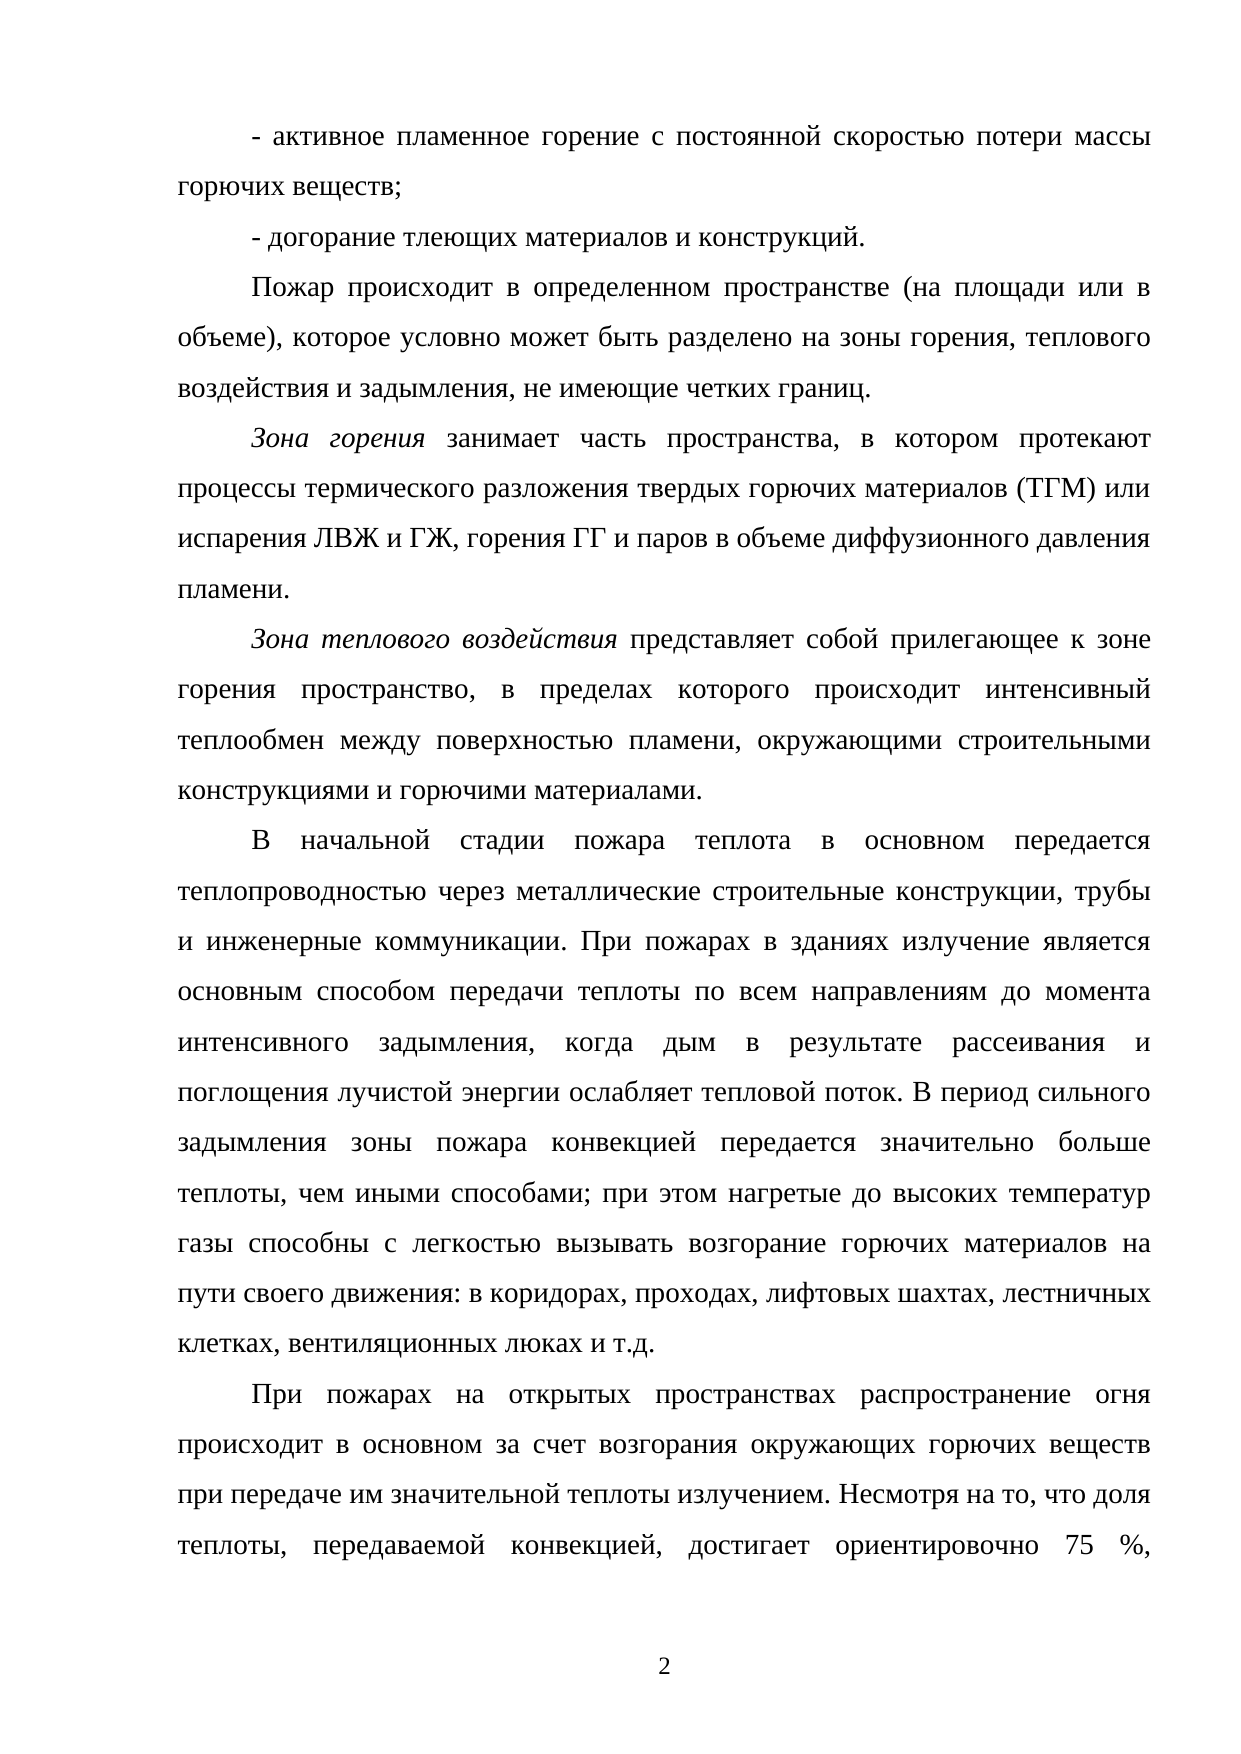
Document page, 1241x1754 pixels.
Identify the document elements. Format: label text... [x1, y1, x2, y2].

text Зона теплового воздействия представляет собой прилегающее к зоне горения пространство, в пределах которого происходит интенсивный теплообмен между поверхностью пламени, окружающими строительными конструкциями и горючими материалами. [177, 621, 1152, 806]
text - активное пламенное горение с постоянной скоростью потери массы горючих веществ; [177, 118, 1152, 202]
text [177, 1376, 1152, 1560]
text - догорание тлеющих материалов и конструкций. [177, 219, 1152, 252]
text Пожар происходит в определенном пространстве (на площади или в объеме), которое условно может быть разделено на зоны горения, теплового воздействия и задымления, не имеющие четких границ. [177, 269, 1152, 403]
text В начальной стадии пожара теплота в основном передается теплопроводностью через металлические строительные конструкции, трубы и инженерные коммуникации. При пожарах в зданиях излучение является основным способом передачи теплоты по всем направлениям до момента интенсивного задымления, когда дым в результате рассеивания и поглощения лучистой энергии ослабляет тепловой поток. В период сильного задымления зоны пожара конвекцией передается значительно больше теплоты, чем иными способами; при этом нагретые до высоких температур газы способны с легкостью вызывать возгорание горючих материалов на пути своего движения: в коридорах, проходах, лифтовых шахтах, лестничных клетках, вентиляционных люках и т.д. [177, 822, 1152, 1359]
text Зона горения занимает часть пространства, в котором протекают процессы термического разложения твердых горючих материалов (ТГМ) или испарения ЛВЖ и ГЖ, горения ГГ и паров в объеме диффузионного давления пламени. [177, 420, 1152, 604]
